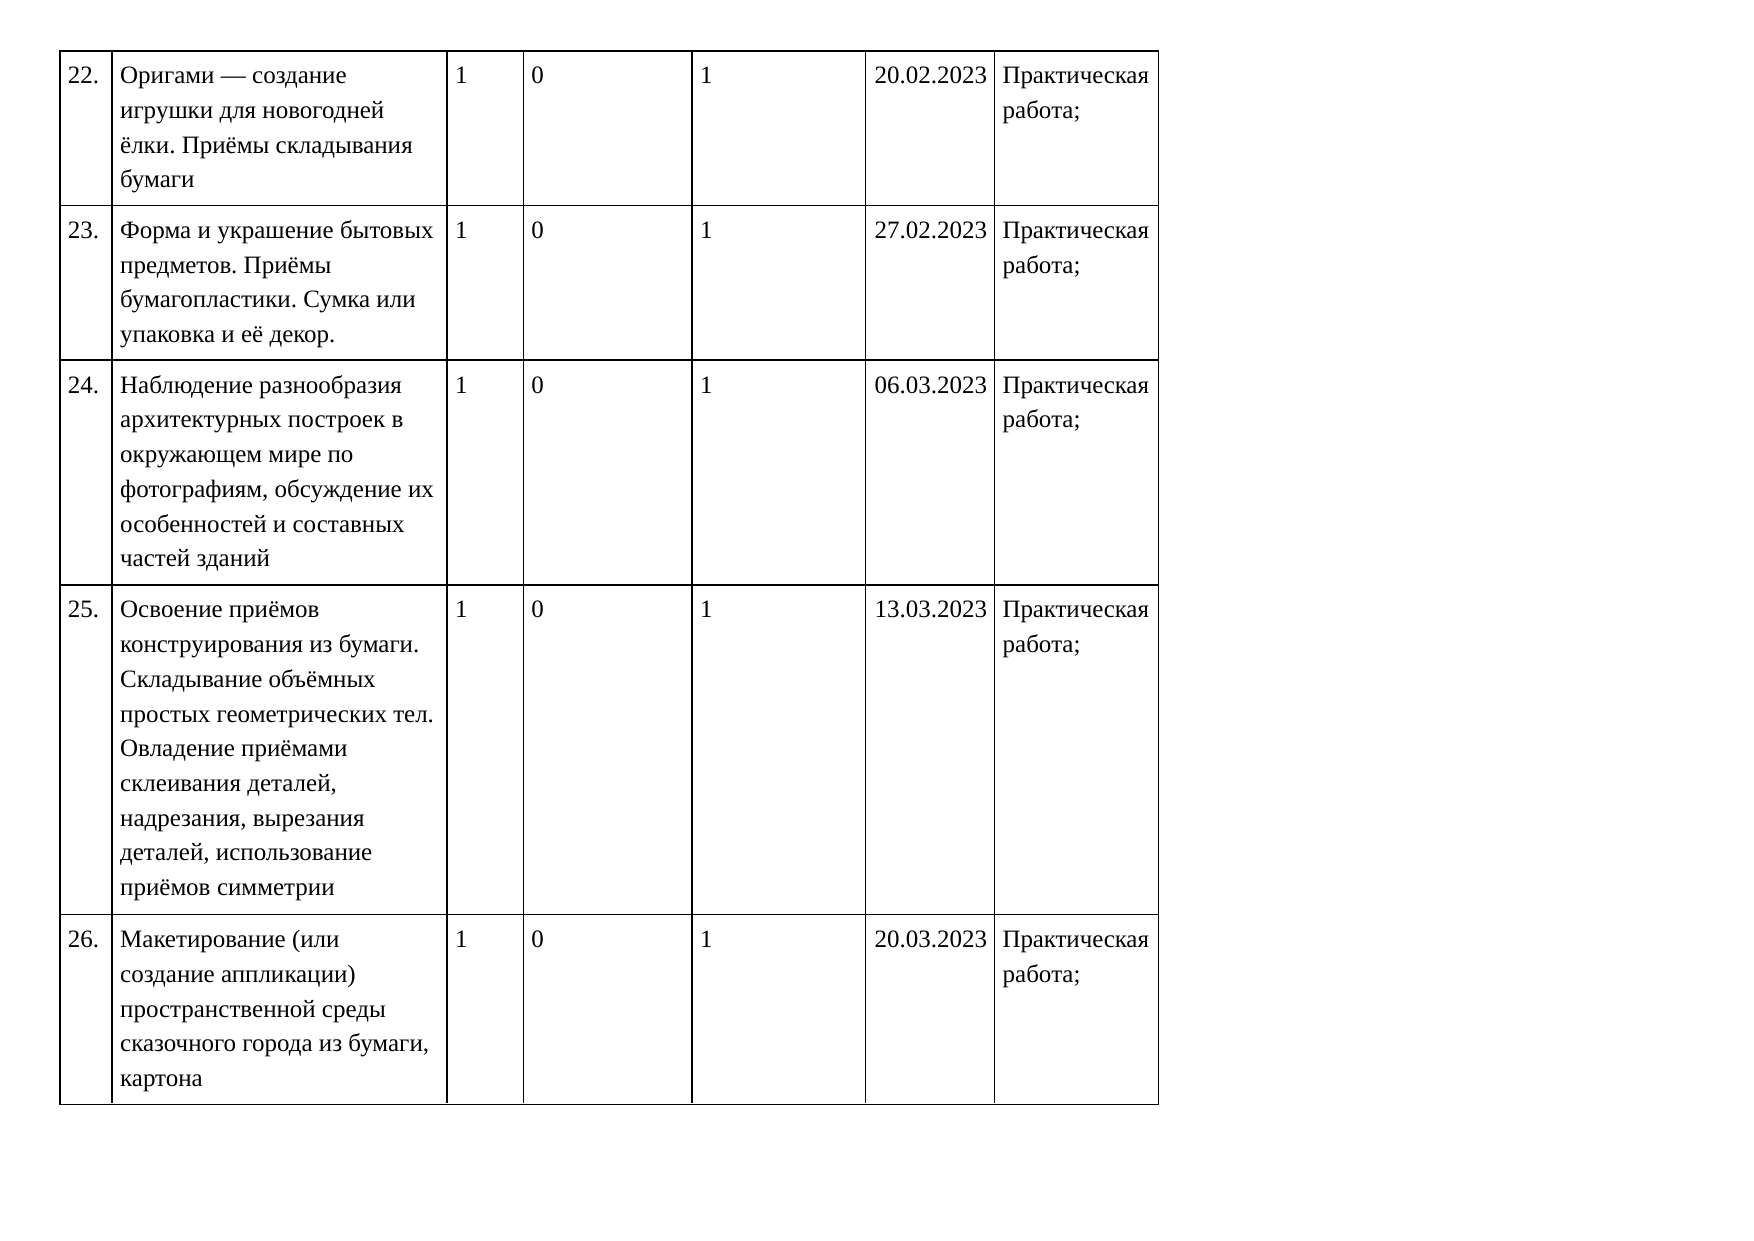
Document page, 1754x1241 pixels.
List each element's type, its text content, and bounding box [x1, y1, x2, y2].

table_cell Практическая работа; [995, 361, 1158, 584]
table_cell 24. [61, 361, 111, 584]
table_header 25. [61, 586, 111, 914]
table_cell 1 [448, 915, 523, 1103]
table_header Освоение приёмов конструирования из бумаги. Складывание объёмных простых геометрических тел. Овладение приёмами склеивания деталей, надрезания, вырезания деталей, использование приёмов симметрии [113, 586, 446, 914]
table_cell 0 [524, 361, 691, 584]
table_cell 1 [693, 52, 865, 205]
table_cell Оригами — создание игрушки для новогодней ёлки. Приёмы складывания бумаги [113, 52, 446, 205]
table_cell 0 [524, 52, 691, 205]
table_header 1 [693, 586, 865, 914]
table_cell 20.02.2023 [866, 52, 994, 205]
table_cell Форма и украшение бытовых предметов. Приёмы бумагопластики. Сумка или упаковка и её декор. [113, 206, 446, 359]
table_cell 1 [693, 361, 865, 584]
table_cell 06.03.2023 [866, 361, 994, 584]
table_cell 23. [61, 206, 111, 359]
table_cell 1 [693, 915, 865, 1103]
table_cell 1 [448, 52, 523, 205]
table_cell 0 [524, 915, 691, 1103]
table_cell 1 [693, 206, 865, 359]
table_cell Наблюдение разнообразия архитектурных построек в окружающем мире по фотографиям, обсуждение их особенностей и составных частей зданий [113, 361, 446, 584]
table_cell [995, 52, 1158, 205]
table_cell Макетирование (или создание аппликации) пространственной среды сказочного города из бумаги, картона [113, 915, 446, 1103]
table_cell 1 [448, 206, 523, 359]
table_cell 22. [61, 52, 111, 205]
table_cell 26. [61, 915, 111, 1103]
table_header 0 [524, 586, 691, 914]
table_header 13.03.2023 [866, 586, 994, 914]
table_cell 0 [524, 206, 691, 359]
table_cell 1 [448, 361, 523, 584]
table_cell 27.02.2023 [866, 206, 994, 359]
table_cell Практическая работа; [995, 206, 1158, 359]
table_cell 20.03.2023 [866, 915, 994, 1103]
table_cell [995, 915, 1158, 1103]
table_header Практическая работа; [995, 586, 1158, 914]
table_header 1 [448, 586, 523, 914]
